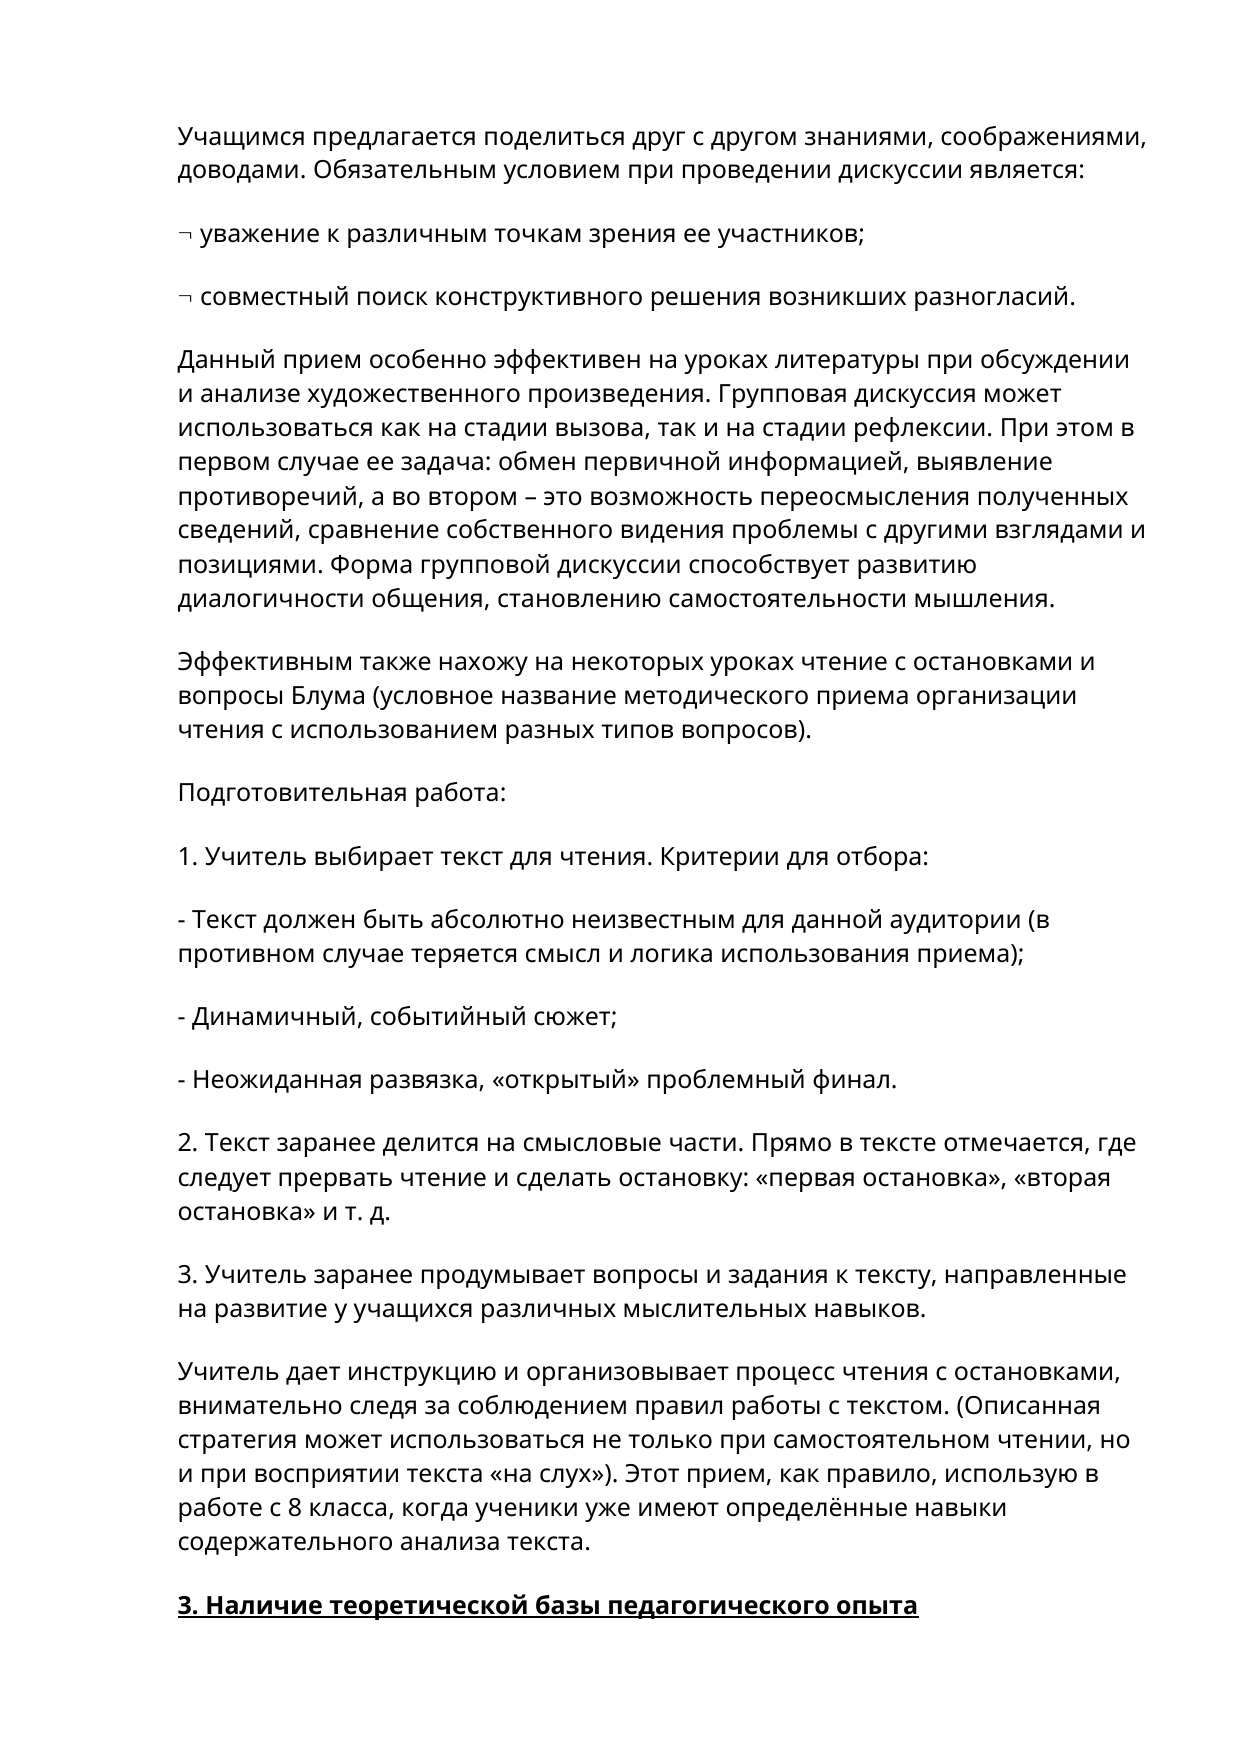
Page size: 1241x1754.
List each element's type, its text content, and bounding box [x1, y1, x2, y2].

text - Неожиданная развязка, «открытый» проблемный финал. [177, 1062, 1152, 1096]
text - Динамичный, событийный сюжет; [177, 999, 1152, 1033]
text Учащимся предлагается поделиться друг с другом знаниями, соображениями, доводами. Обязательным условием при проведении дискуссии является: [177, 118, 1152, 186]
text Подготовительная работа: [177, 775, 1152, 809]
text Учитель дает инструкцию и организовывает процесс чтения с остановками, внимательно следя за соблюдением правил работы с текстом. (Описанная стратегия может использоваться не только при самостоятельном чтении, но и при восприятии текста «на слух»). Этот прием, как правило, использую в работе с 8 класса, когда ученики уже имеют определённые навыки содержательного анализа текста. [177, 1354, 1152, 1558]
text уважение к различным точкам зрения ее участников; [177, 215, 1152, 249]
text 2. Текст заранее делится на смысловые части. Прямо в тексте отмечается, где следует прервать чтение и сделать остановку: «первая остановка», «вторая остановка» и т. д. [177, 1125, 1152, 1227]
text совместный поиск конструктивного решения возникших разногласий. [177, 279, 1152, 313]
text Эффективным также нахожу на некоторых уроках чтение с остановками и вопросы Блума (условное название методического приема организации чтения с использованием разных типов вопросов). [177, 643, 1152, 746]
text - Текст должен быть абсолютно неизвестным для данной аудитории (в противном случае теряется смысл и логика использования приема); [177, 901, 1152, 969]
text 3. Наличие теоретической базы педагогического опыта [177, 1587, 1152, 1621]
text Данный прием особенно эффективен на уроках литературы при обсуждении и анализе художественного произведения. Групповая дискуссия может использоваться как на стадии вызова, так и на стадии рефлексии. При этом в первом случае ее задача: обмен первичной информацией, выявление противоречий, а во втором – это возможность переосмысления полученных сведений, сравнение собственного видения проблемы с другими взглядами и позициями. Форма групповой дискуссии способствует развитию диалогичности общения, становлению самостоятельности мышления. [177, 342, 1152, 614]
text 1. Учитель выбирает текст для чтения. Критерии для отбора: [177, 838, 1152, 872]
text 3. Учитель заранее продумывает вопросы и задания к тексту, направленные на развитие у учащихся различных мыслительных навыков. [177, 1256, 1152, 1324]
